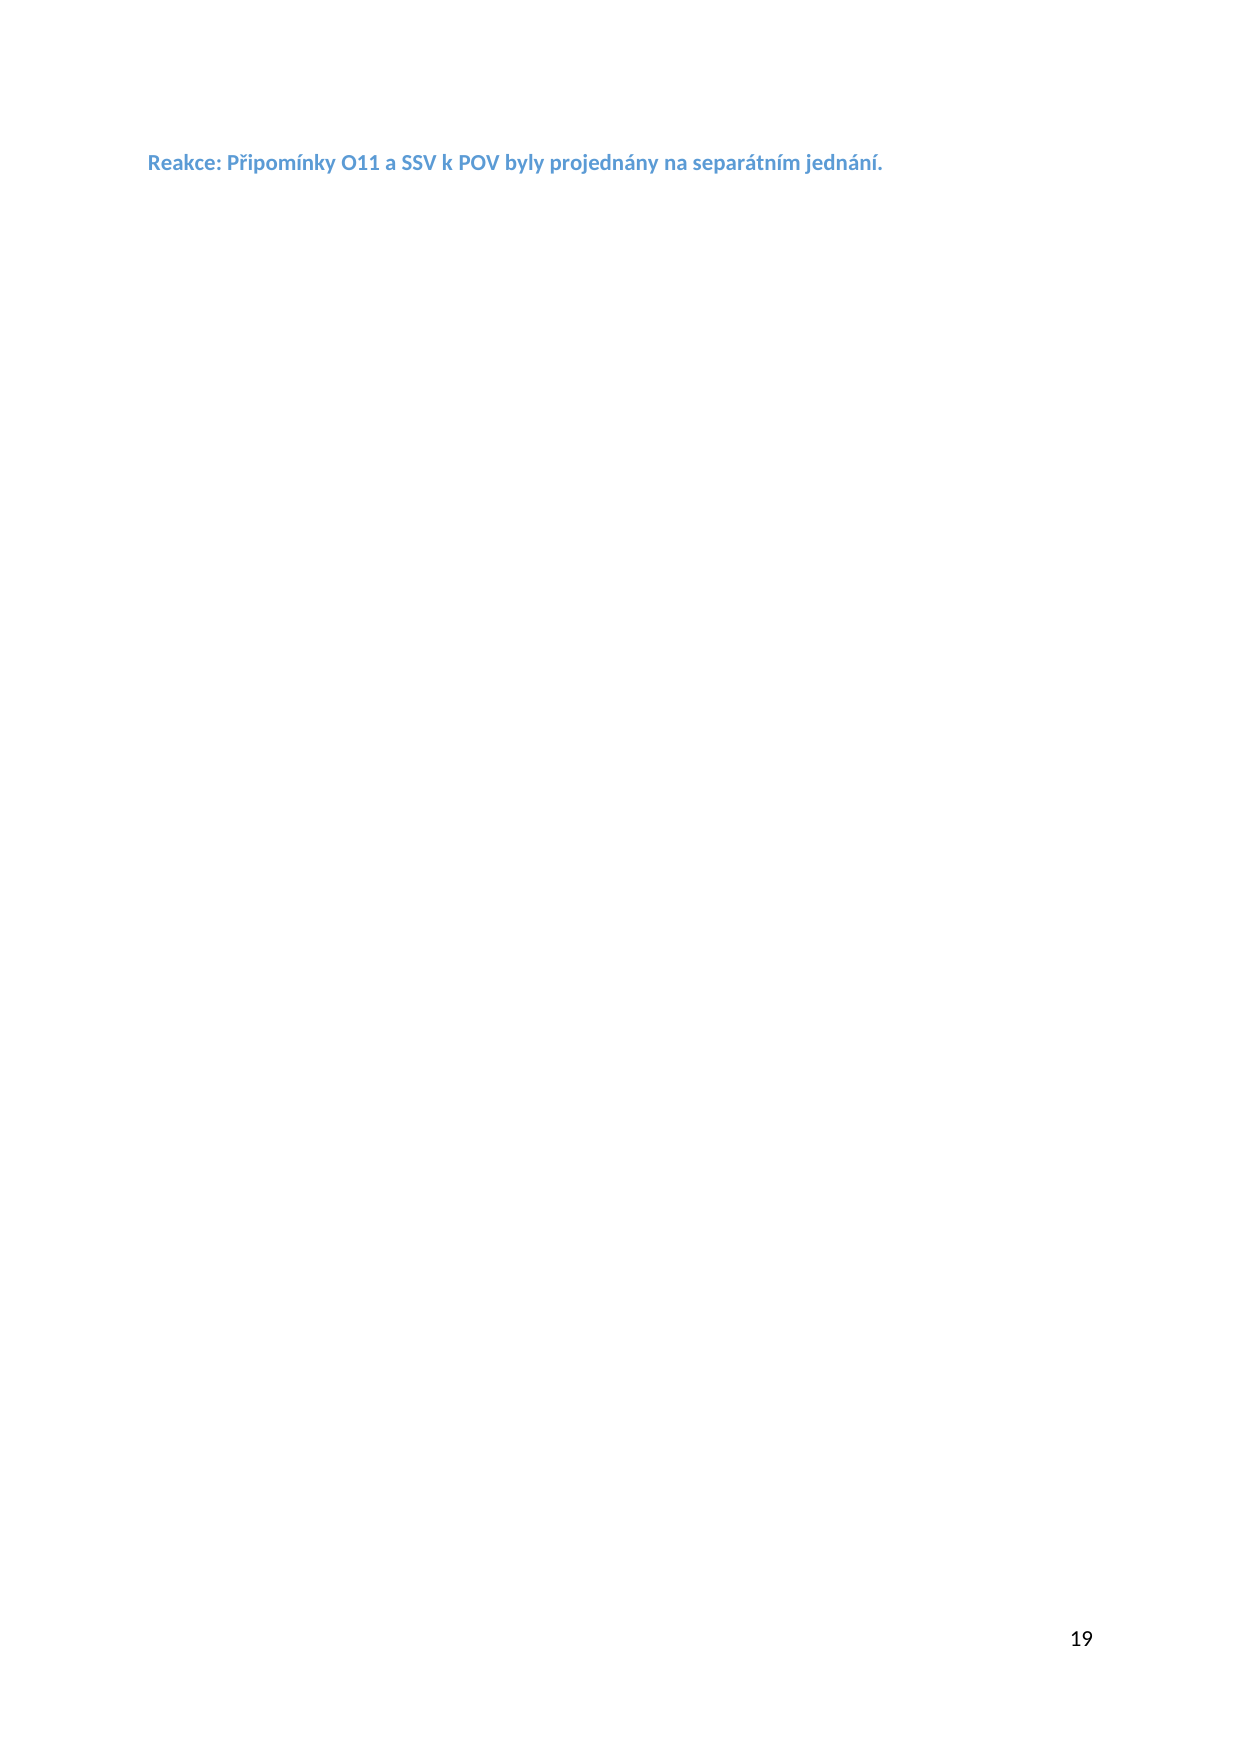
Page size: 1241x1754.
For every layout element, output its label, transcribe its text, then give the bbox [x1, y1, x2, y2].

text Reakce: Připomínky O11 a SSV k POV byly projednány na separátním jednání. [148, 148, 1093, 176]
